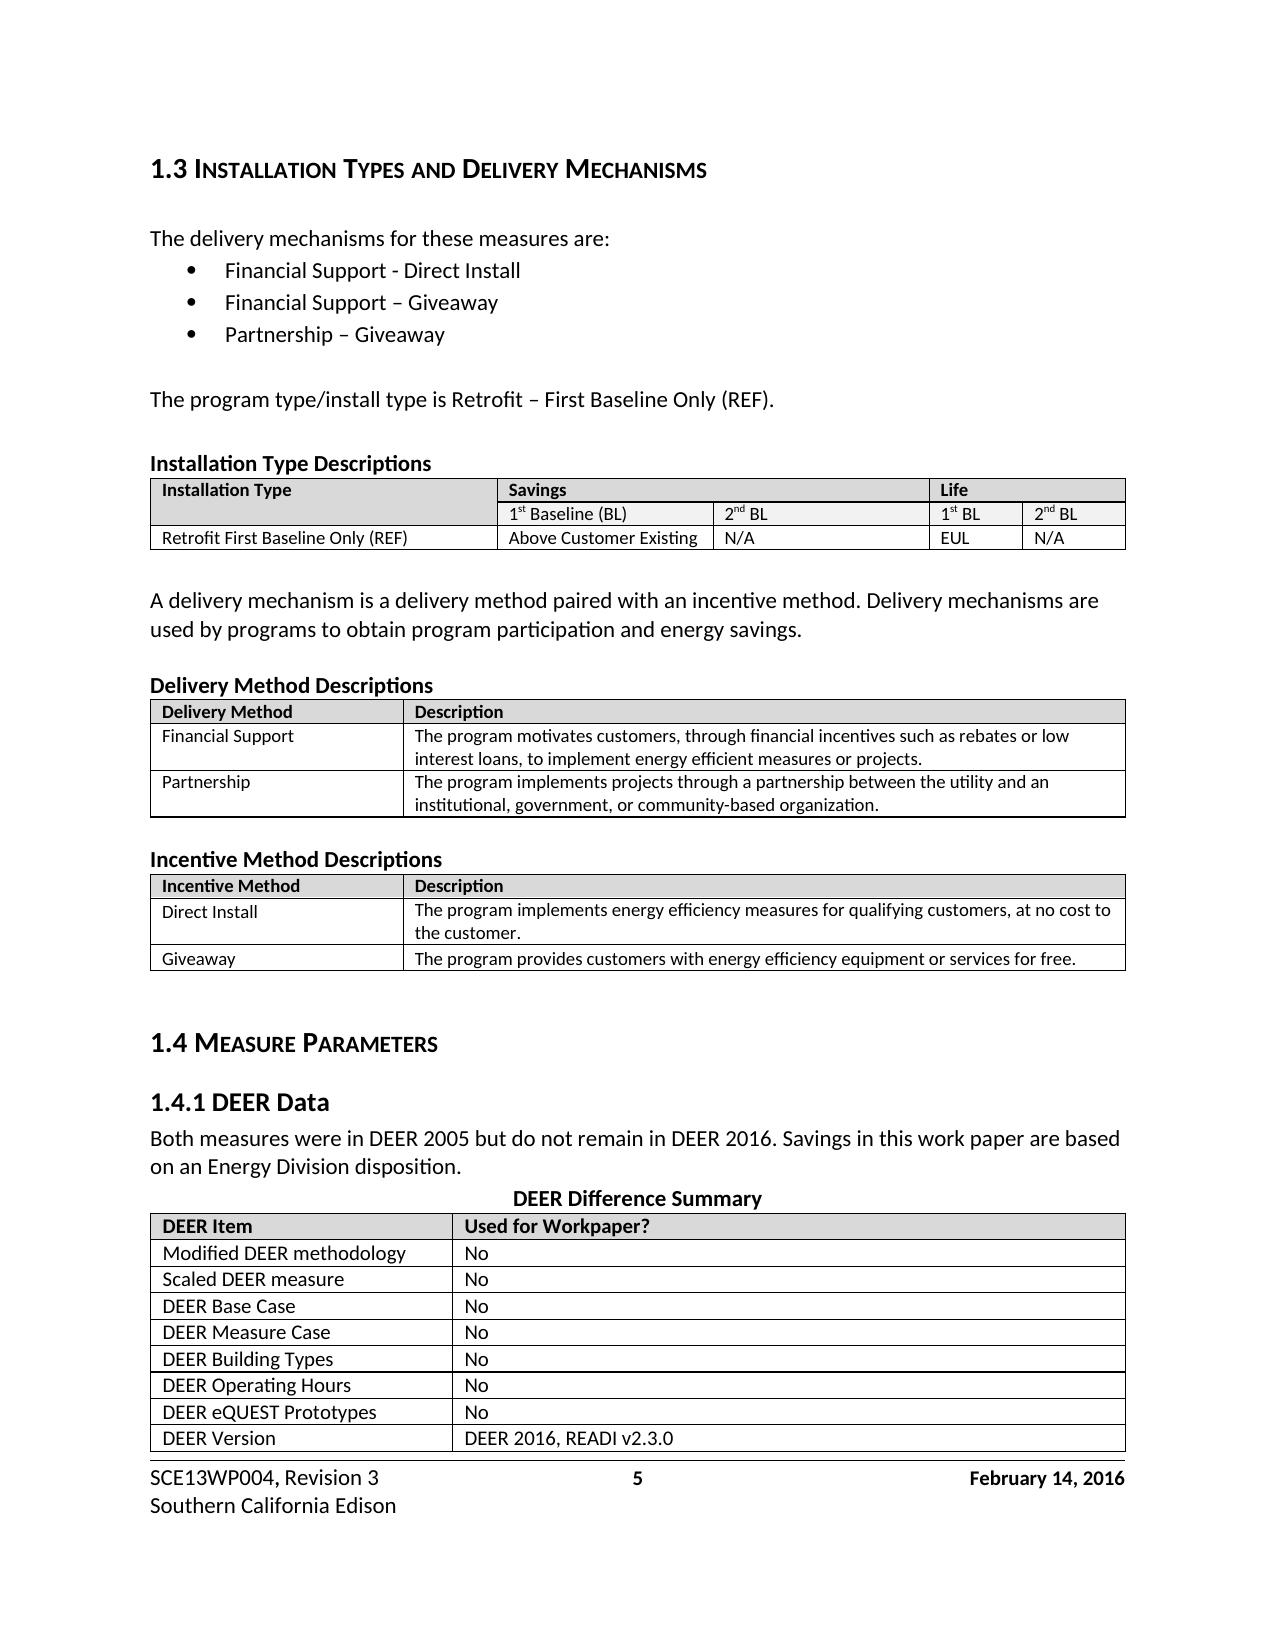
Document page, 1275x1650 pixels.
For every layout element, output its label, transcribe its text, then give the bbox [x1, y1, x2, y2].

table_cell Partnership [151, 771, 403, 816]
table_cell The program motivates customers, through financial incentives such as rebates or low interest loans, to implement energy efficient measures or projects. [404, 724, 1125, 769]
table_cell No [453, 1346, 1125, 1371]
list Financial Support – Giveaway [187, 288, 1125, 316]
subtitle 1.4.1 DEER Data [150, 1085, 1125, 1118]
table_cell DEER eQUEST Prototypes [151, 1399, 452, 1424]
table_cell Above Customer Existing [498, 526, 713, 549]
subtitle 1.3 Installation Types and Delivery Mechanisms [150, 150, 1125, 186]
table_cell No [453, 1293, 1125, 1318]
text The delivery mechanisms for these measures are: [150, 224, 1125, 252]
table_header DEER Item [151, 1214, 452, 1239]
table_header Incentive Method [151, 875, 403, 897]
table_cell N/A [714, 526, 929, 549]
table_cell Financial Support [151, 724, 403, 769]
table_cell N/A [1023, 526, 1125, 549]
text Delivery Method Descriptions [150, 671, 1125, 699]
table_header Description [404, 700, 1125, 723]
table_cell DEER Building Types [151, 1346, 452, 1371]
table_header Savings [498, 479, 929, 501]
text Both measures were in DEER 2005 but do not remain in DEER 2016. Savings in this work paper are based on an Energy Division disposition. [150, 1124, 1125, 1180]
table_header Description [404, 875, 1125, 897]
text Installation Type Descriptions [150, 449, 1125, 477]
table_cell 1st Baseline (BL) [498, 503, 713, 525]
table_cell 2nd BL [1023, 503, 1125, 525]
text DEER Difference Summary [150, 1184, 1125, 1213]
table_header Installation Type [151, 479, 497, 525]
list Partnership – Giveaway [187, 321, 1125, 349]
table_cell DEER Operating Hours [151, 1373, 452, 1398]
table_cell Direct Install [151, 899, 403, 944]
text The program type/install type is Retrofit – First Baseline Only (REF). [150, 385, 1125, 413]
table_cell No [453, 1399, 1125, 1424]
table_cell No [453, 1240, 1125, 1266]
table_header Used for Workpaper? [453, 1214, 1125, 1239]
text A delivery mechanism is a delivery method paired with an incentive method. Delivery mechanisms are used by programs to obtain program participation and energy savings. [150, 587, 1125, 643]
table_header Life [930, 479, 1125, 501]
table_header Delivery Method [151, 700, 403, 723]
table_cell Scaled DEER measure [151, 1267, 452, 1292]
text Incentive Method Descriptions [150, 846, 1125, 873]
table_cell DEER Base Case [151, 1293, 452, 1318]
list Financial Support - Direct Install [187, 256, 1125, 284]
table_cell DEER 2016, READI v2.3.0 [453, 1425, 1125, 1451]
table_cell DEER Version [151, 1425, 452, 1451]
table_cell Modified DEER methodology [151, 1240, 452, 1266]
table_cell Retrofit First Baseline Only (REF) [151, 526, 497, 549]
table_cell No [453, 1267, 1125, 1292]
table_cell No [453, 1320, 1125, 1345]
table_cell The program implements energy efficiency measures for qualifying customers, at no cost to the customer. [404, 899, 1125, 944]
table_cell The program provides customers with energy efficiency equipment or services for free. [404, 945, 1125, 970]
table_cell 2nd BL [714, 503, 929, 525]
subtitle 1.4 Measure Parameters [150, 1024, 1125, 1060]
table_cell Giveaway [151, 945, 403, 970]
table_cell 1st BL [930, 503, 1022, 525]
table_cell EUL [930, 526, 1022, 549]
table_cell The program implements projects through a partnership between the utility and an institutional, government, or community-based organization. [404, 771, 1125, 816]
table_cell DEER Measure Case [151, 1320, 452, 1345]
table_cell No [453, 1373, 1125, 1398]
